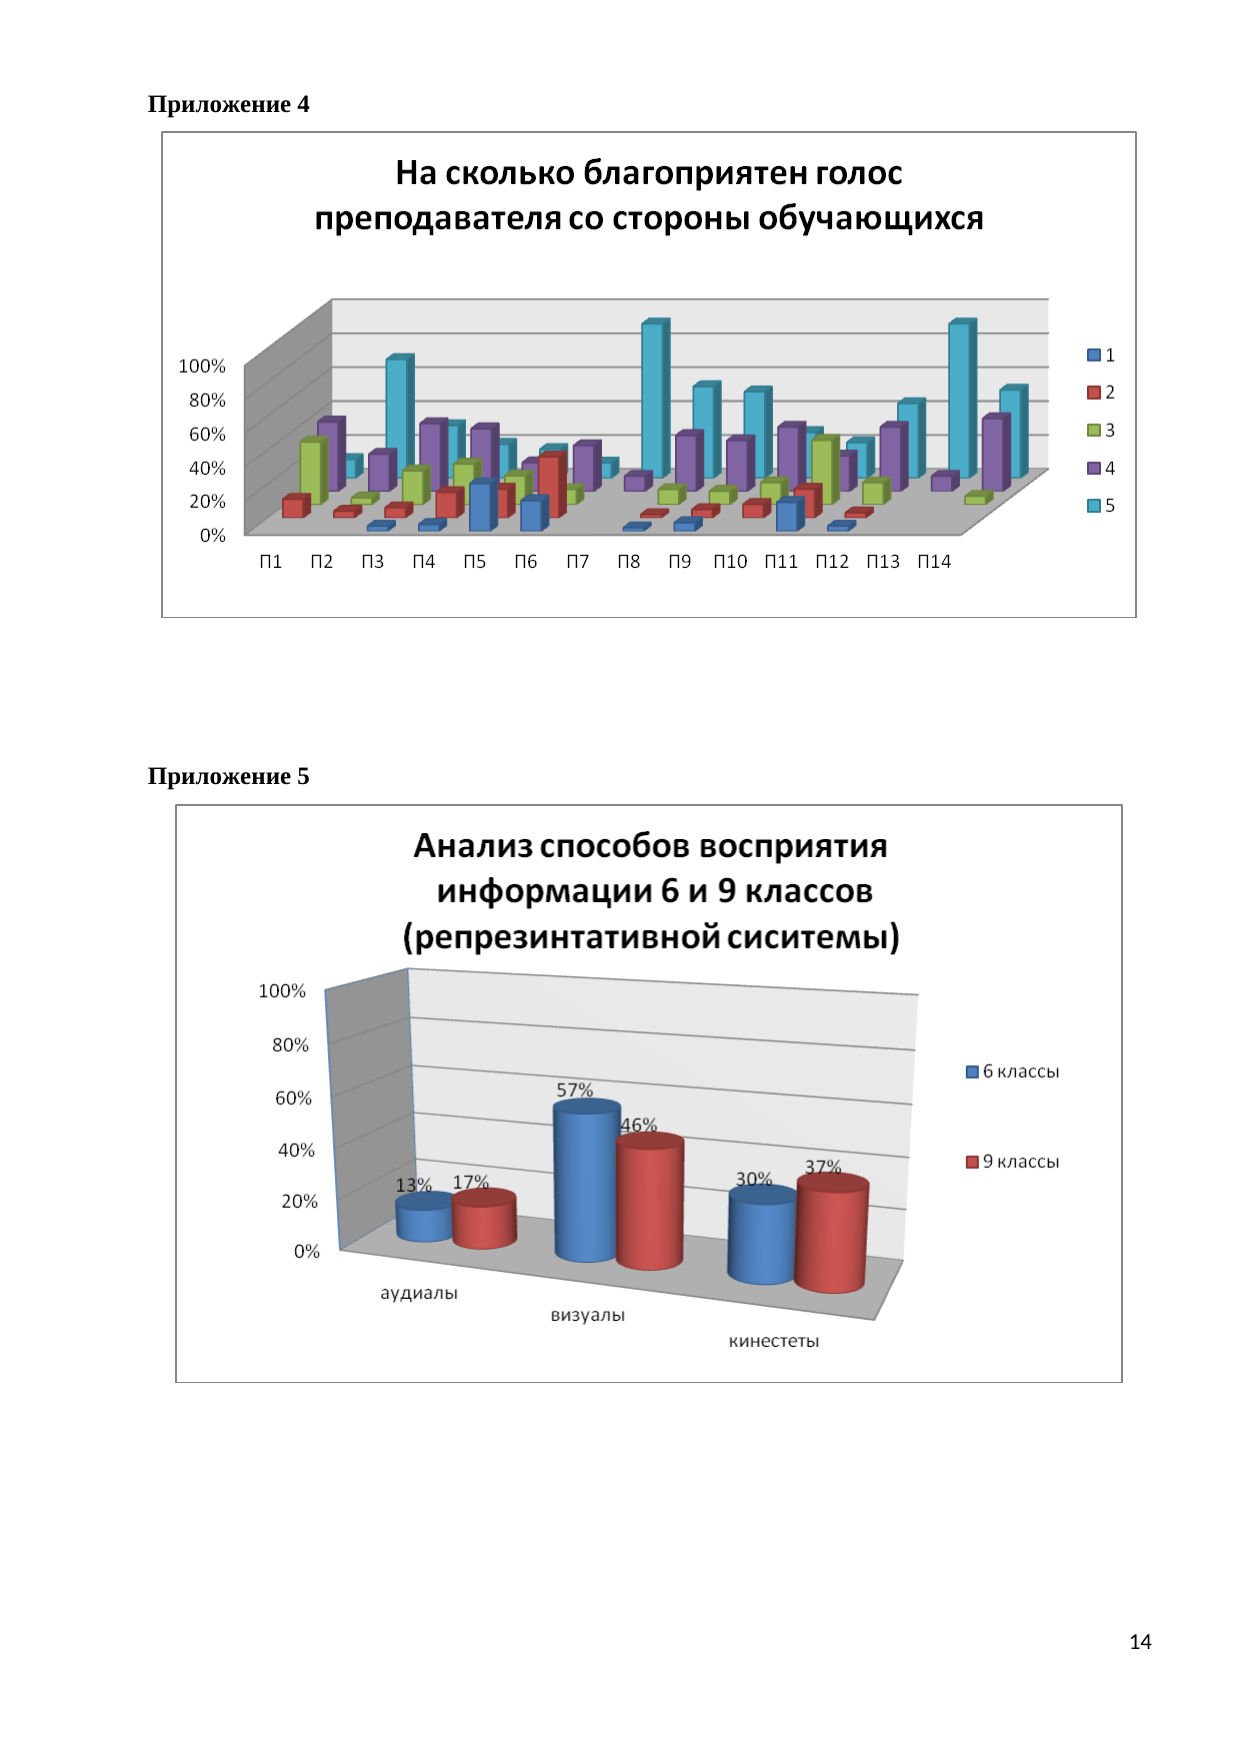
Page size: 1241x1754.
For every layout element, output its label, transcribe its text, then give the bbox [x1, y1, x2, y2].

picture [174, 804, 1123, 1383]
list Приложение 5 [148, 761, 1149, 790]
picture [160, 131, 1137, 618]
list Приложение 4 [148, 89, 1149, 117]
